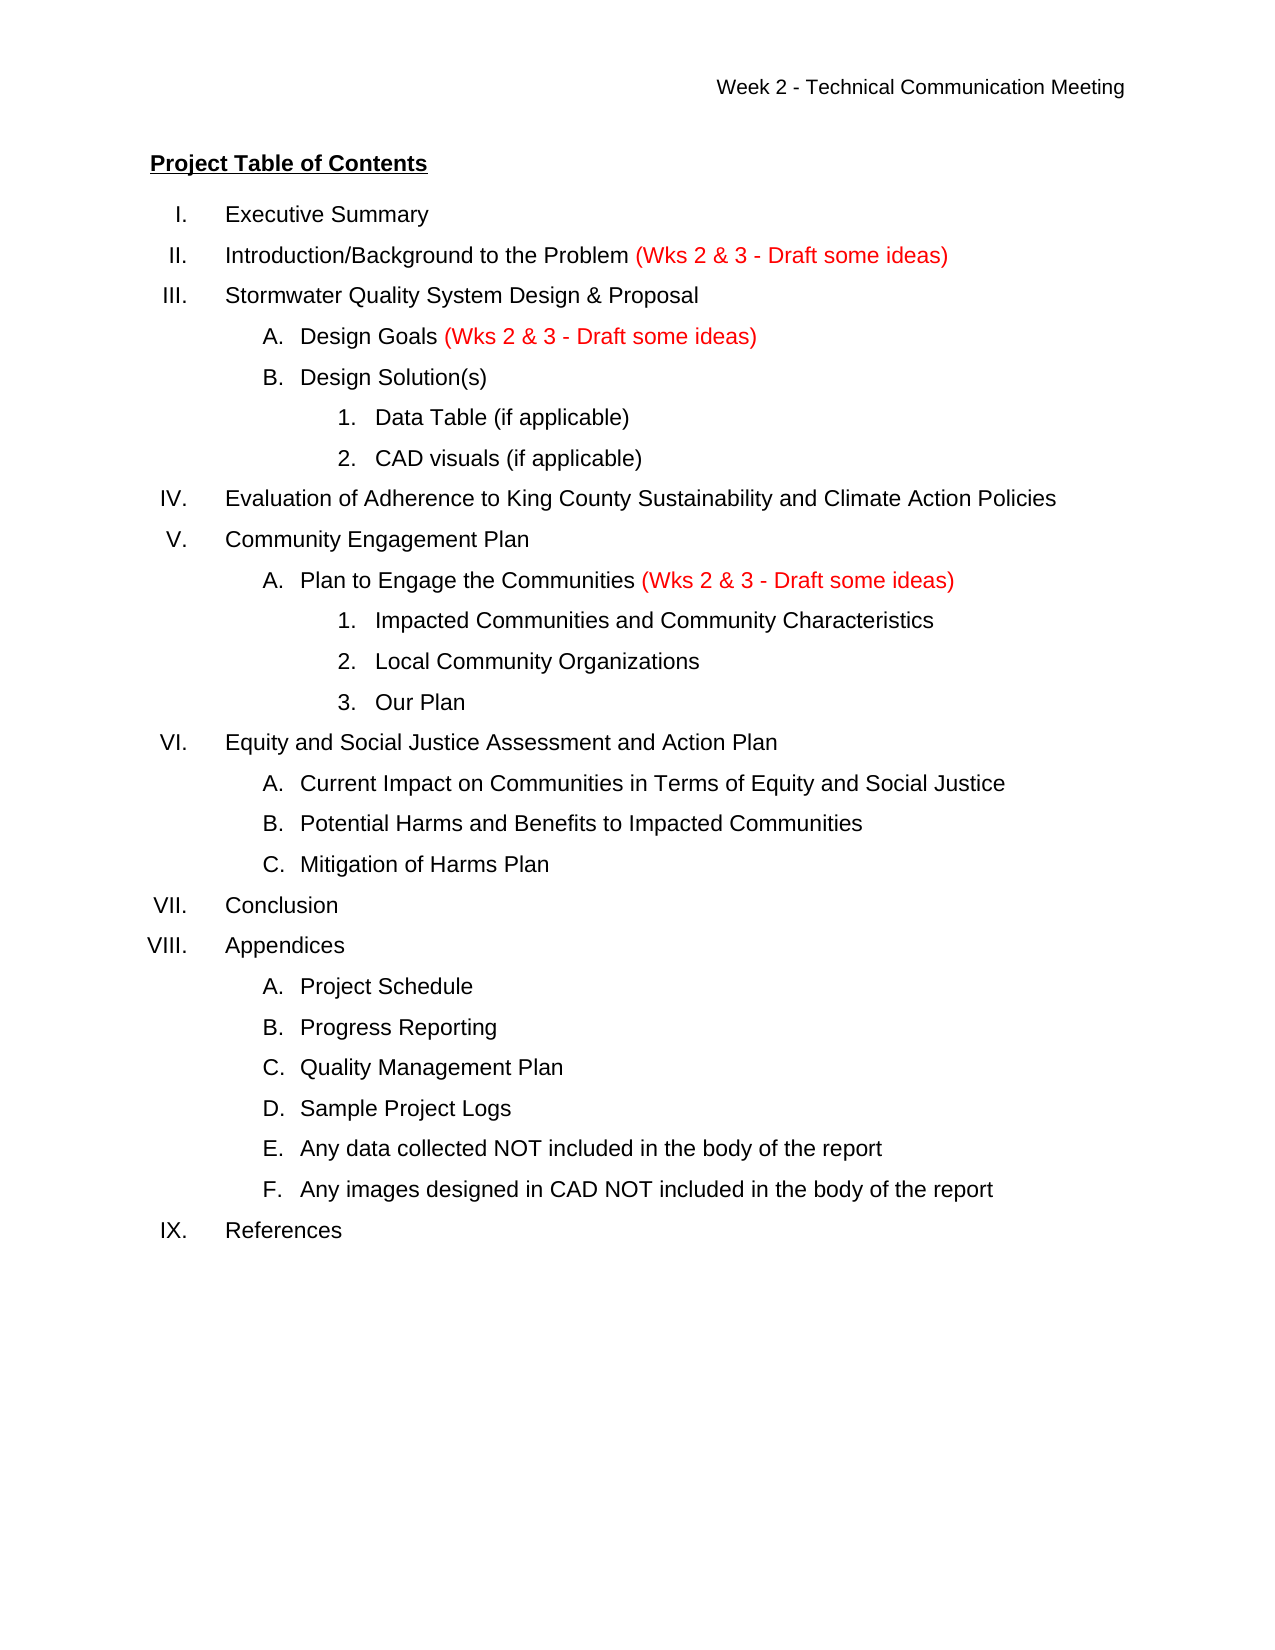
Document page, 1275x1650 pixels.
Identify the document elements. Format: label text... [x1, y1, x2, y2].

list Quality Management Plan [262, 1054, 1125, 1081]
text Project Table of Contents [150, 150, 1125, 176]
list Conclusion [187, 892, 1125, 918]
list Data Table (if applicable) [337, 404, 1125, 431]
list Current Impact on Communities in Terms of Equity and Social Justice [262, 770, 1125, 796]
list Design Goals (Wks 2 & 3 - Draft some ideas) [262, 323, 1125, 349]
list CAD visuals (if applicable) [337, 445, 1125, 471]
list Appendices [187, 932, 1125, 959]
list Evaluation of Adherence to King County Sustainability and Climate Action Policies [187, 485, 1125, 512]
list Progress Reporting [262, 1013, 1125, 1040]
list Stormwater Quality System Design & Proposal [187, 282, 1125, 309]
list Equity and Social Justice Assessment and Action Plan [187, 729, 1125, 756]
list References [187, 1217, 1125, 1243]
list Introduction/Background to the Problem (Wks 2 & 3 - Draft some ideas) [187, 242, 1125, 268]
list Plan to Engage the Communities (Wks 2 & 3 - Draft some ideas) [262, 567, 1125, 593]
list Local Community Organizations [337, 648, 1125, 674]
list Any data collected NOT included in the body of the report [262, 1135, 1125, 1162]
list Community Engagement Plan [187, 526, 1125, 552]
list Design Solution(s) [262, 363, 1125, 390]
list Any images designed in CAD NOT included in the body of the report [262, 1176, 1125, 1202]
list Sample Project Logs [262, 1095, 1125, 1121]
list Our Plan [337, 688, 1125, 715]
list Potential Harms and Benefits to Impacted Communities [262, 810, 1125, 837]
list Impacted Communities and Community Characteristics [337, 607, 1125, 634]
list Mitigation of Harms Plan [262, 851, 1125, 877]
list Project Schedule [262, 973, 1125, 999]
list Executive Summary [187, 201, 1125, 227]
